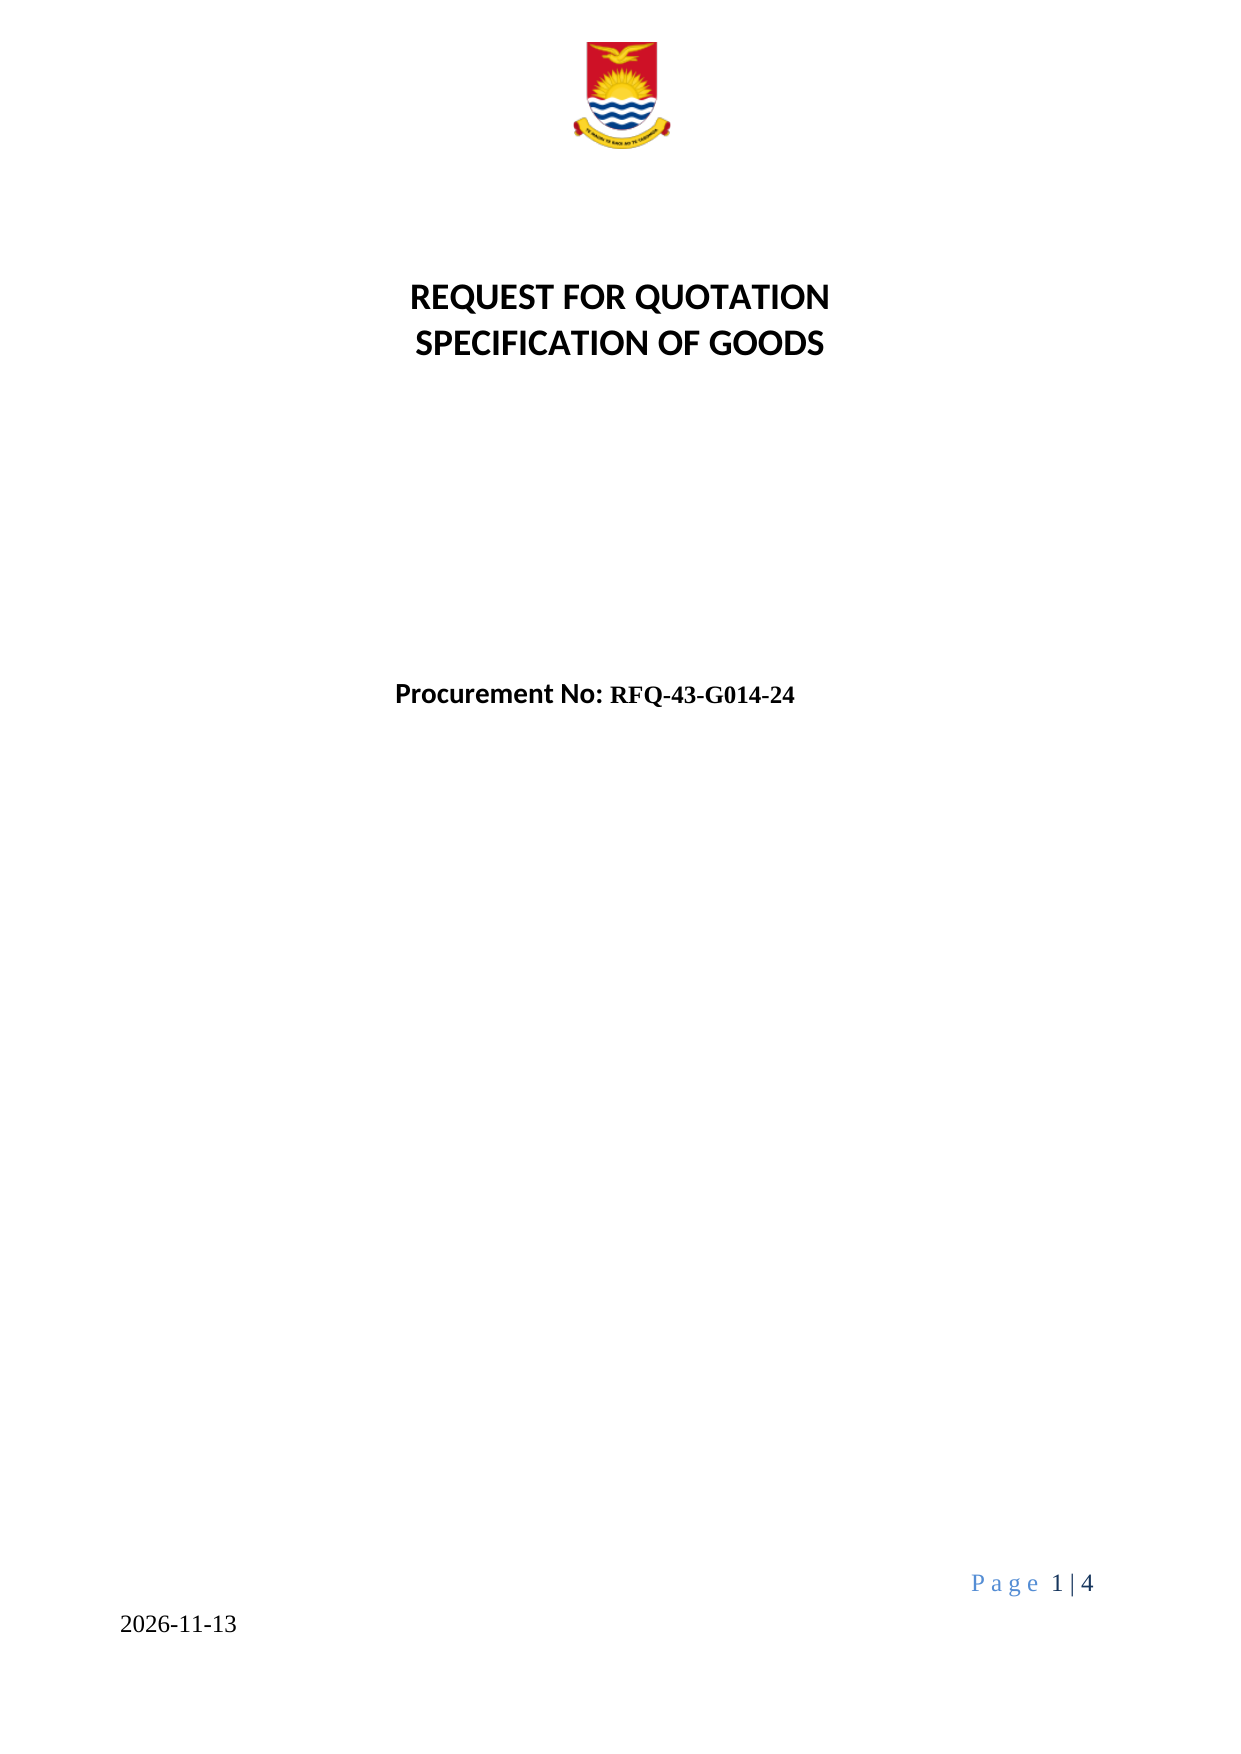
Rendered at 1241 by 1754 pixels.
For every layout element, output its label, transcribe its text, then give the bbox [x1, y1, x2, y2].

text REQUEST FOR QUOTATION SPECIFICATION OF GOODS [120, 273, 1120, 365]
picture [573, 42, 671, 149]
text Procurement No: RFQ-43-G014-24 [120, 675, 1120, 711]
